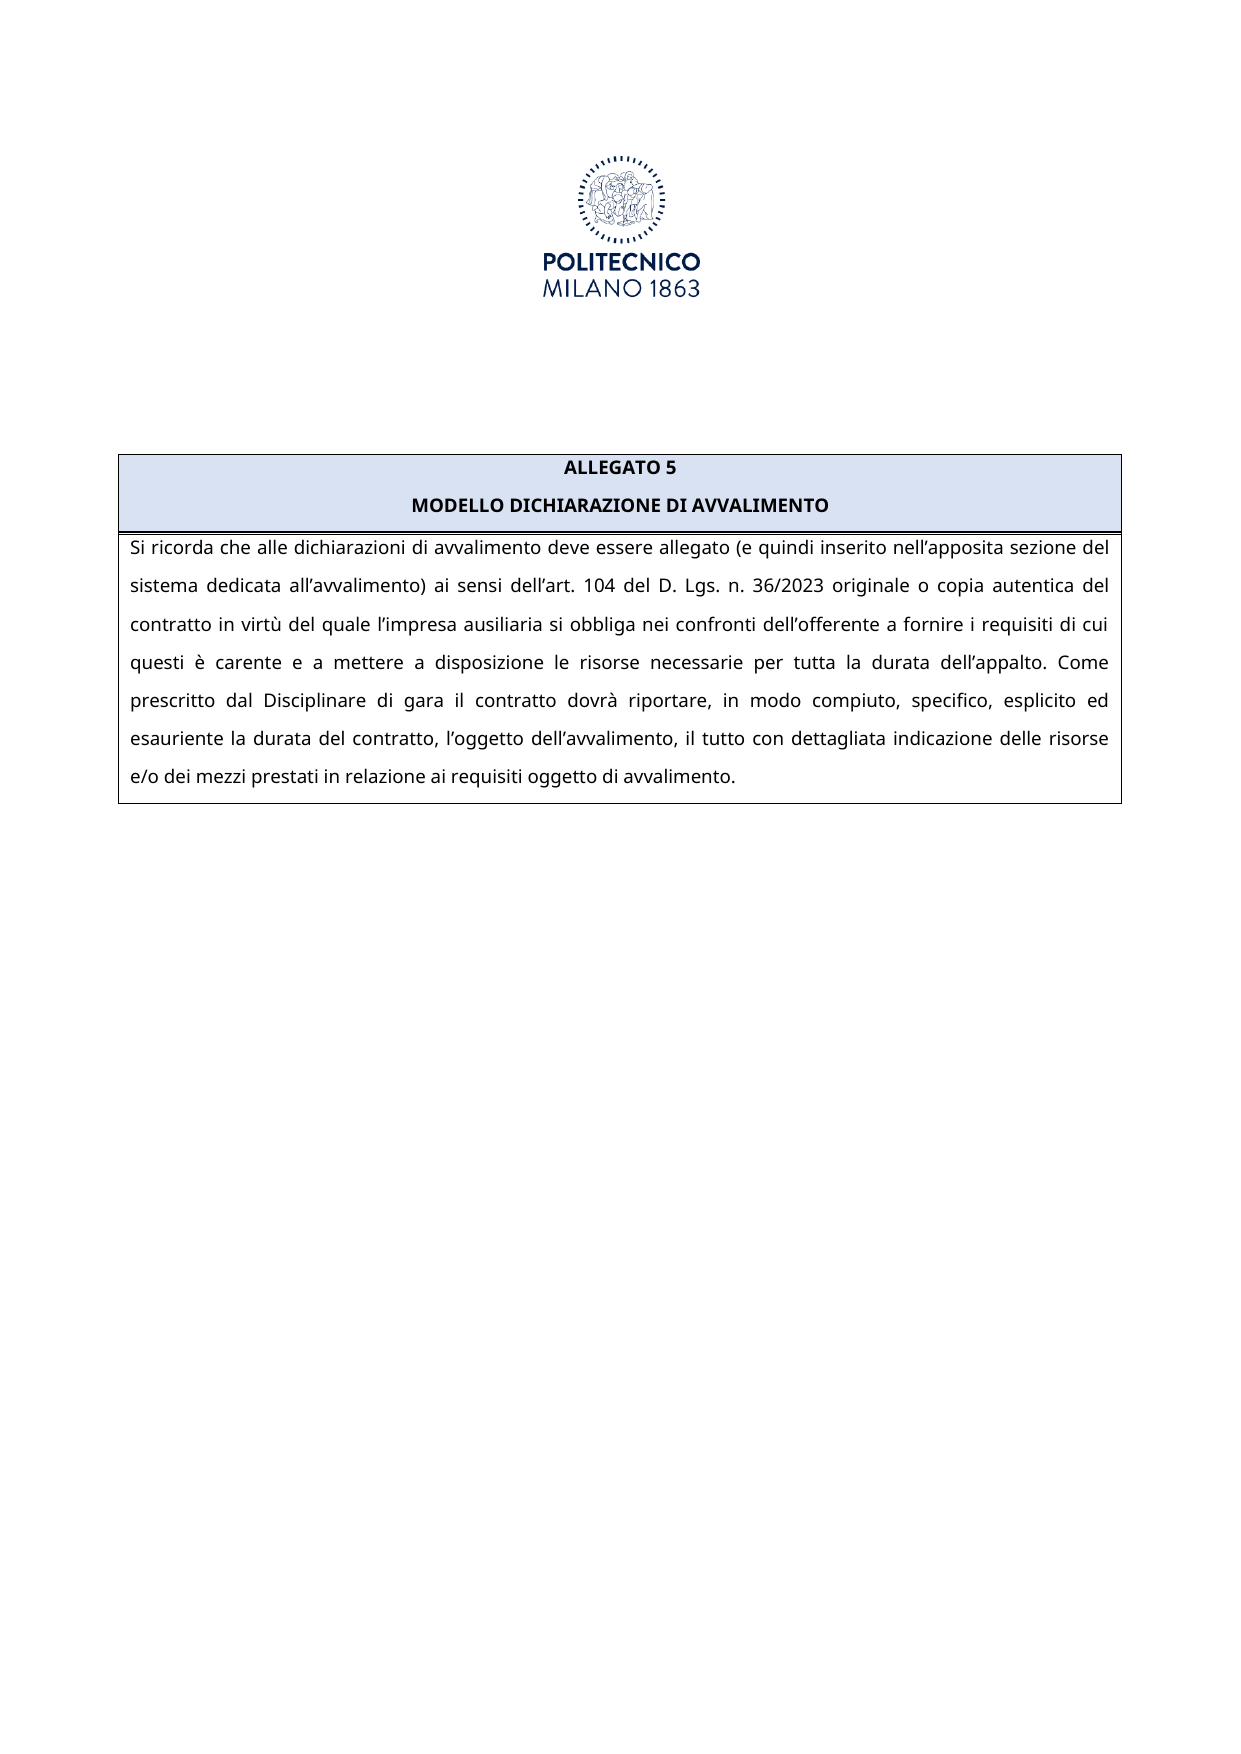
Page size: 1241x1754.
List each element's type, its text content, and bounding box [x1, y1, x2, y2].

table_cell Si ricorda che alle dichiarazioni di avvalimento deve essere allegato (e quindi inserito nell’apposita sezione del sistema dedicata all’avvalimento) ai sensi dell’art. 104 del D. Lgs. n. 36/2023 originale o copia autentica del contratto in virtù del quale l’impresa ausiliaria si obbliga nei confronti dell’offerente a fornire i requisiti di cui questi è carente e a mettere a disposizione le risorse necessarie per tutta la durata dell’appalto. Come prescritto dal Disciplinare di gara il contratto dovrà riportare, in modo compiuto, specifico, esplicito ed esauriente la durata del contratto, l’oggetto dell’avvalimento, il tutto con dettagliata indicazione delle risorse e/o dei mezzi prestati in relazione ai requisiti oggetto di avvalimento. [119, 535, 1121, 802]
picture [531, 148, 709, 304]
table_header ALLEGATO 5 MODELLO DICHIARAZIONE DI AVVALIMENTO [119, 455, 1121, 531]
